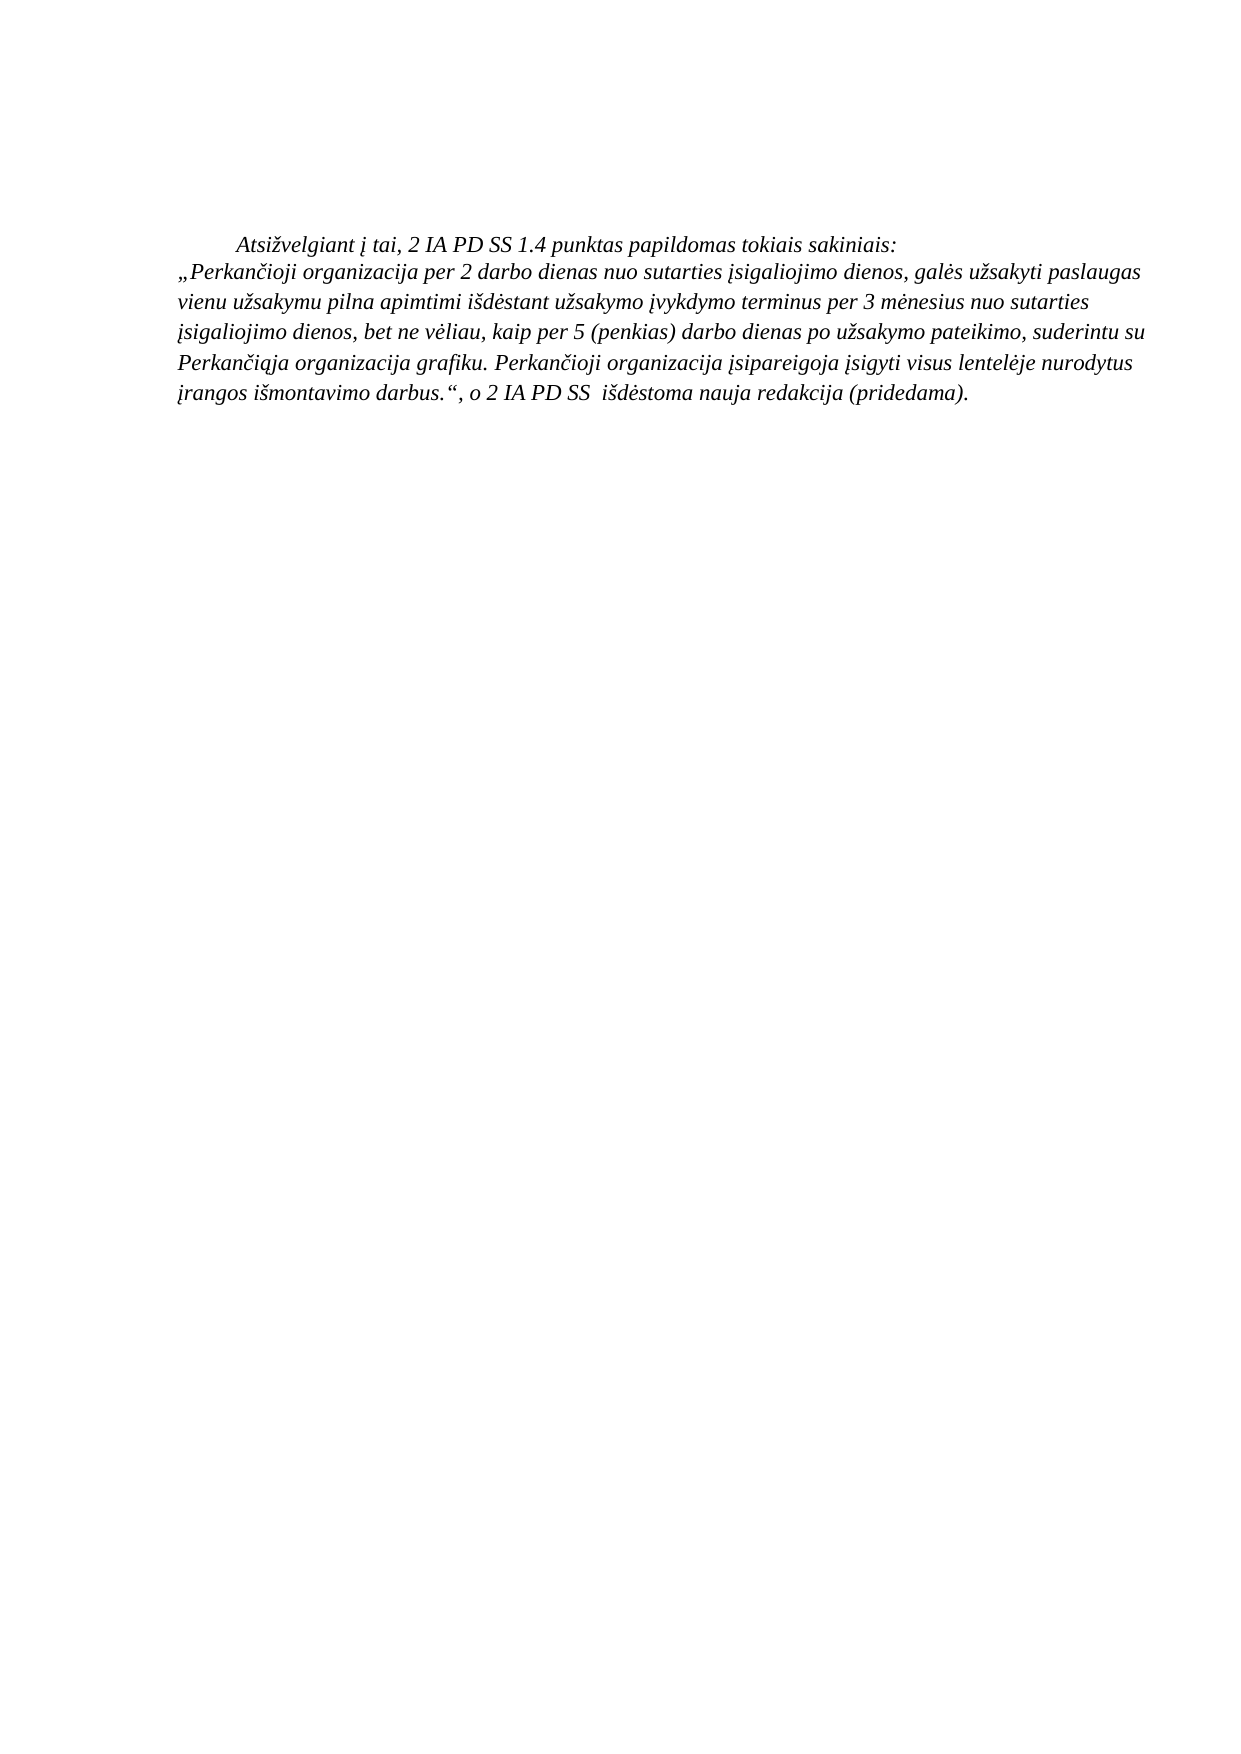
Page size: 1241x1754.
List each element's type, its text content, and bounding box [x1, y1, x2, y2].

text Atsižvelgiant į tai, 2 IA PD SS 1.4 punktas papildomas tokiais sakiniais: [177, 232, 1181, 258]
text „Perkančioji organizacija per 2 darbo dienas nuo sutarties įsigaliojimo dienos, galės užsakyti paslaugas vienu užsakymu pilna apimtimi išdėstant užsakymo įvykdymo terminus per 3 mėnesius nuo sutarties įsigaliojimo dienos, bet ne vėliau, kaip per 5 (penkias) darbo dienas po užsakymo pateikimo, suderintu su Perkančiąja organizacija grafiku. Perkančioji organizacija įsipareigoja įsigyti visus lentelėje nurodytus įrangos išmontavimo darbus.“, o 2 IA PD SS išdėstoma nauja redakcija (pridedama). [177, 258, 1181, 405]
